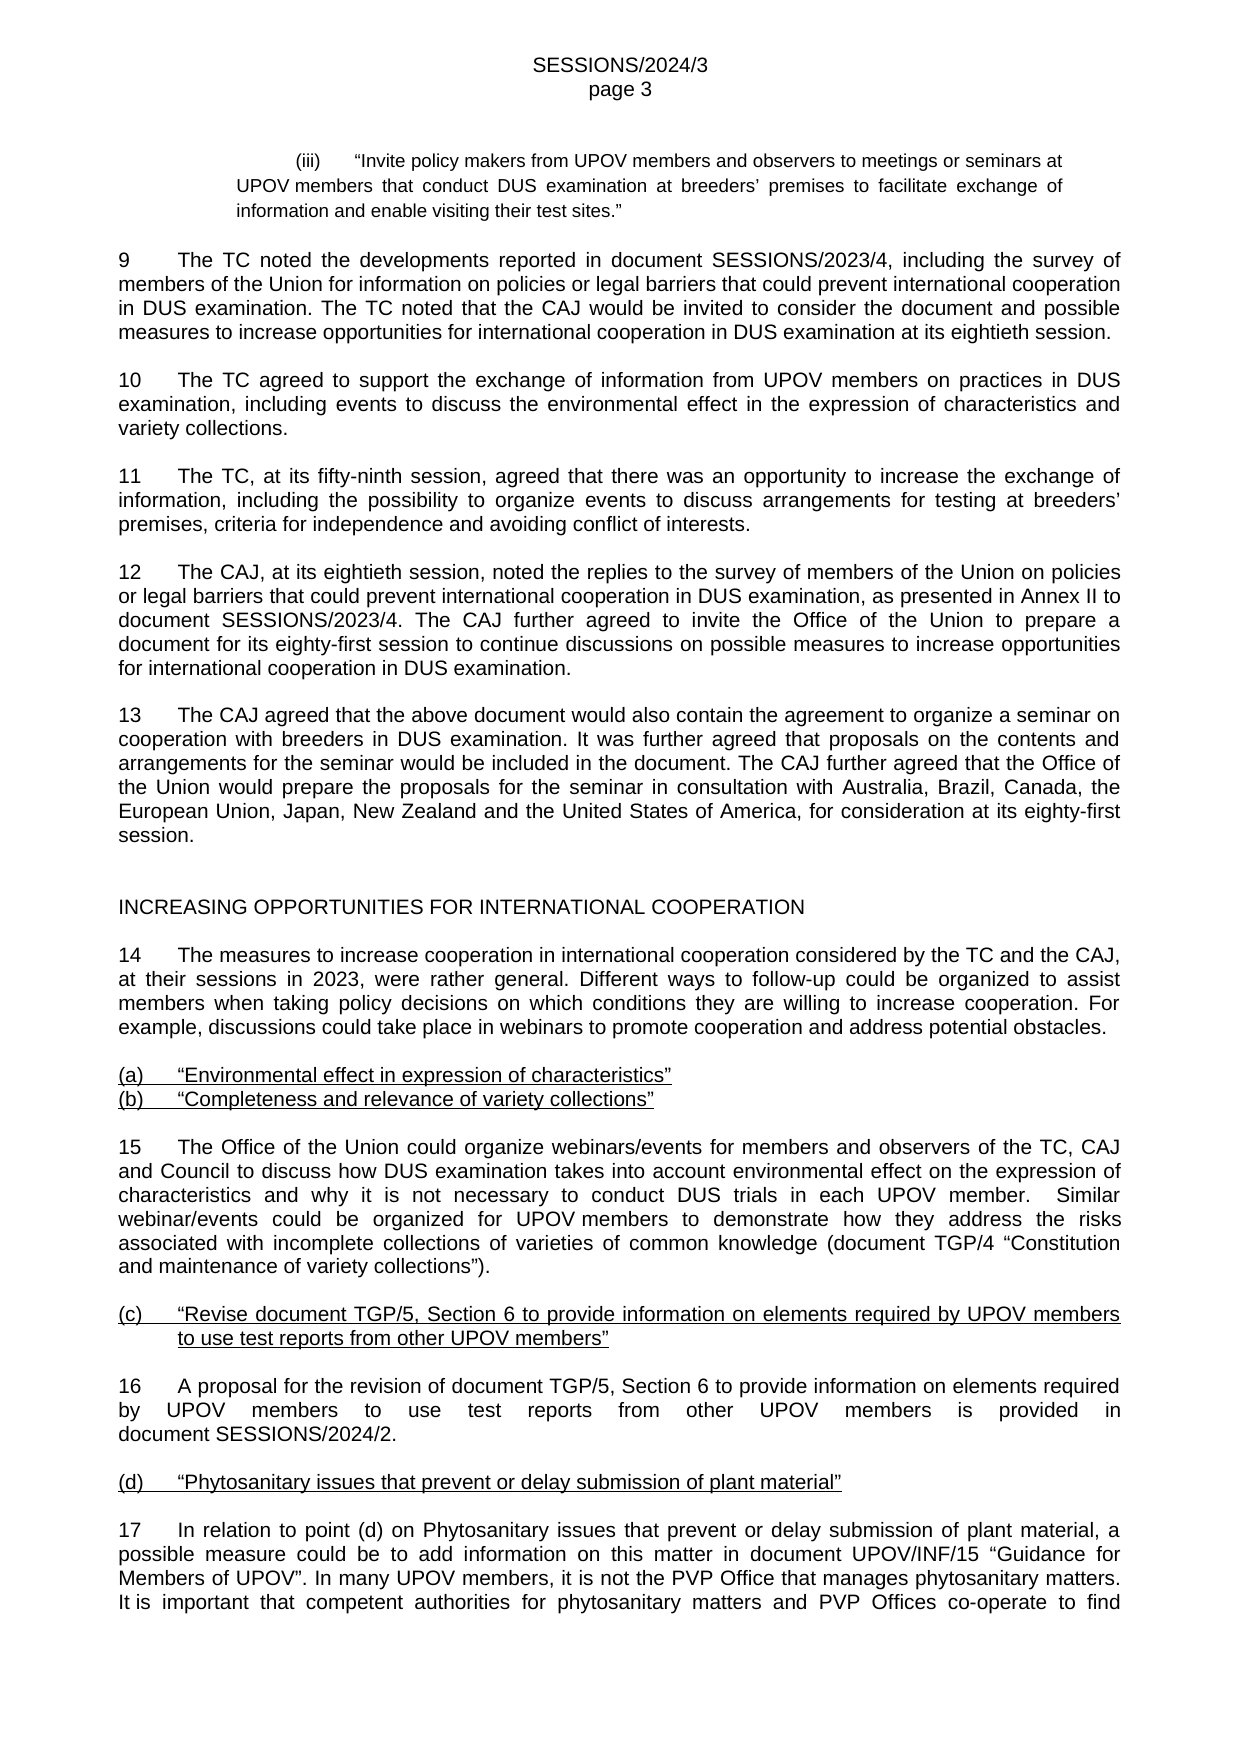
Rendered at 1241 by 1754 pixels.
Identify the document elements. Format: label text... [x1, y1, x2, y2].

list “Invite policy makers from UPOV members and observers to meetings or seminars at UPOV members that conduct DUS examination at breeders’ premises to facilitate exchange of information and enable visiting their test sites.” [236, 150, 1063, 221]
subtitle (b) “Completeness and relevance of variety collections” [118, 1087, 1122, 1111]
text The CAJ, at its eightieth session, noted the replies to the survey of members of the Union on policies or legal barriers that could prevent international cooperation in DUS examination, as presented in Annex II to document SESSIONS/2023/4. The CAJ further agreed to invite the Office of the Union to prepare a document for its eighty-first session to continue discussions on possible measures to increase opportunities for international cooperation in DUS examination. [118, 559, 1122, 679]
text A proposal for the revision of document TGP/5, Section 6 to provide information on elements required by UPOV members to use test reports from other UPOV members is provided in document SESSIONS/2024/2. [118, 1374, 1122, 1446]
subtitle (d) “Phytosanitary issues that prevent or delay submission of plant material” [118, 1470, 1122, 1494]
text The CAJ agreed that the above document would also contain the agreement to organize a seminar on cooperation with breeders in DUS examination. It was further agreed that proposals on the contents and arrangements for the seminar would be included in the document. The CAJ further agreed that the Office of the Union would prepare the proposals for the seminar in consultation with Australia, Brazil, Canada, the European Union, Japan, New Zealand and the United States of America, for consideration at its eighty-first session. [118, 703, 1122, 847]
subtitle (a) “Environmental effect in expression of characteristics” [118, 1063, 1122, 1087]
text The measures to increase cooperation in international cooperation considered by the TC and the CAJ, at their sessions in 2023, were rather general. Different ways to follow-up could be organized to assist members when taking policy decisions on which conditions they are willing to increase cooperation. For example, discussions could take place in webinars to promote cooperation and address potential obstacles. [118, 943, 1122, 1039]
subtitle increasING opportunities for international cooperation [118, 895, 1122, 919]
text The TC noted the developments reported in document SESSIONS/2023/4, including the survey of members of the Union for information on policies or legal barriers that could prevent international cooperation in DUS examination. The TC noted that the CAJ would be invited to consider the document and possible measures to increase opportunities for international cooperation in DUS examination at its eightieth session. [118, 248, 1122, 344]
text The TC, at its fifty-ninth session, agreed that there was an opportunity to increase the exchange of information, including the possibility to organize events to discuss arrangements for testing at breeders’ premises, criteria for independence and avoiding conflict of interests. [118, 464, 1122, 536]
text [118, 1518, 1122, 1614]
text The Office of the Union could organize webinars/events for members and observers of the TC, CAJ and Council to discuss how DUS examination takes into account environmental effect on the expression of characteristics and why it is not necessary to conduct DUS trials in each UPOV member. Similar webinar/events could be organized for UPOV members to demonstrate how they address the risks associated with incomplete collections of varieties of common knowledge (document TGP/4 “Constitution and maintenance of variety collections”). [118, 1134, 1122, 1278]
text The TC agreed to support the exchange of information from UPOV members on practices in DUS examination, including events to discuss the environmental effect in the expression of characteristics and variety collections. [118, 368, 1122, 440]
subtitle (c) “Revise document TGP/5, Section 6 to provide information on elements required by UPOV members to use test reports from other UPOV members” [118, 1302, 1122, 1350]
